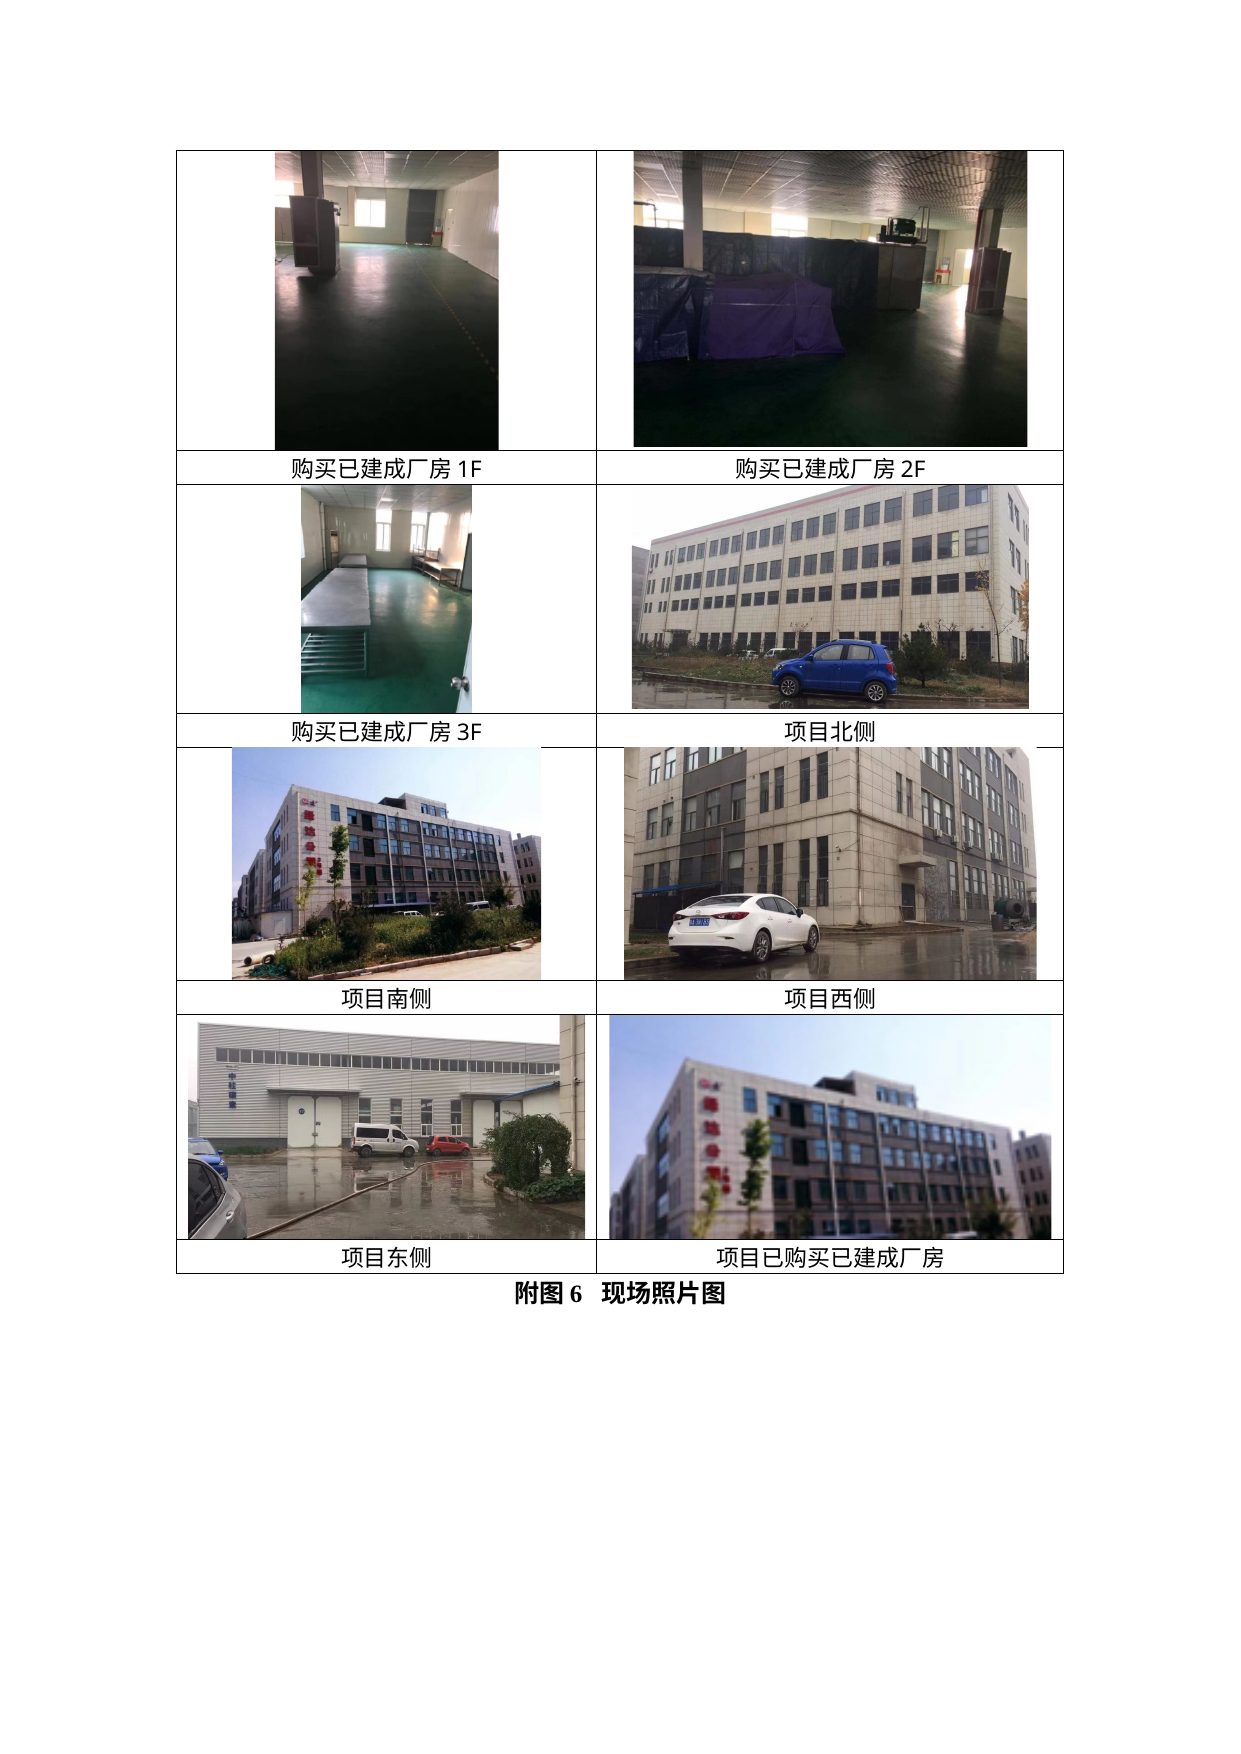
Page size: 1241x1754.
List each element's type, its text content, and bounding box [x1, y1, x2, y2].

picture [274, 151, 499, 450]
table_cell [177, 1015, 188, 1239]
table_cell 项目北侧 [597, 714, 1063, 747]
table_cell [586, 1015, 596, 1239]
table_header [597, 151, 1063, 449]
table_cell [177, 748, 231, 980]
table_cell 项目已购买已建成厂房 [597, 1240, 1063, 1273]
table_cell 购买已建成厂房1F [177, 451, 596, 484]
table_cell [472, 485, 596, 712]
table_cell 购买已建成厂房2F [597, 451, 1063, 484]
table_cell [1052, 1015, 1063, 1239]
table_cell [1037, 748, 1063, 980]
table_header [499, 151, 596, 449]
table_cell 购买已建成厂房3F [177, 714, 596, 747]
table_cell [597, 1015, 609, 1239]
table_cell [177, 485, 301, 712]
text 附图6 现场照片图 [187, 1274, 1053, 1310]
table_cell 项目南侧 [177, 981, 596, 1014]
table_cell 项目西侧 [597, 981, 1063, 1014]
picture [631, 485, 1029, 709]
picture [633, 151, 1028, 447]
table_cell 项目东侧 [177, 1240, 596, 1273]
picture [188, 1015, 586, 1239]
picture [231, 747, 542, 980]
table_header [177, 151, 274, 449]
table_cell [597, 485, 1063, 712]
picture [609, 1015, 1052, 1239]
picture [624, 747, 1037, 980]
table_cell [542, 748, 596, 980]
table_cell [597, 748, 624, 980]
picture [301, 485, 472, 713]
